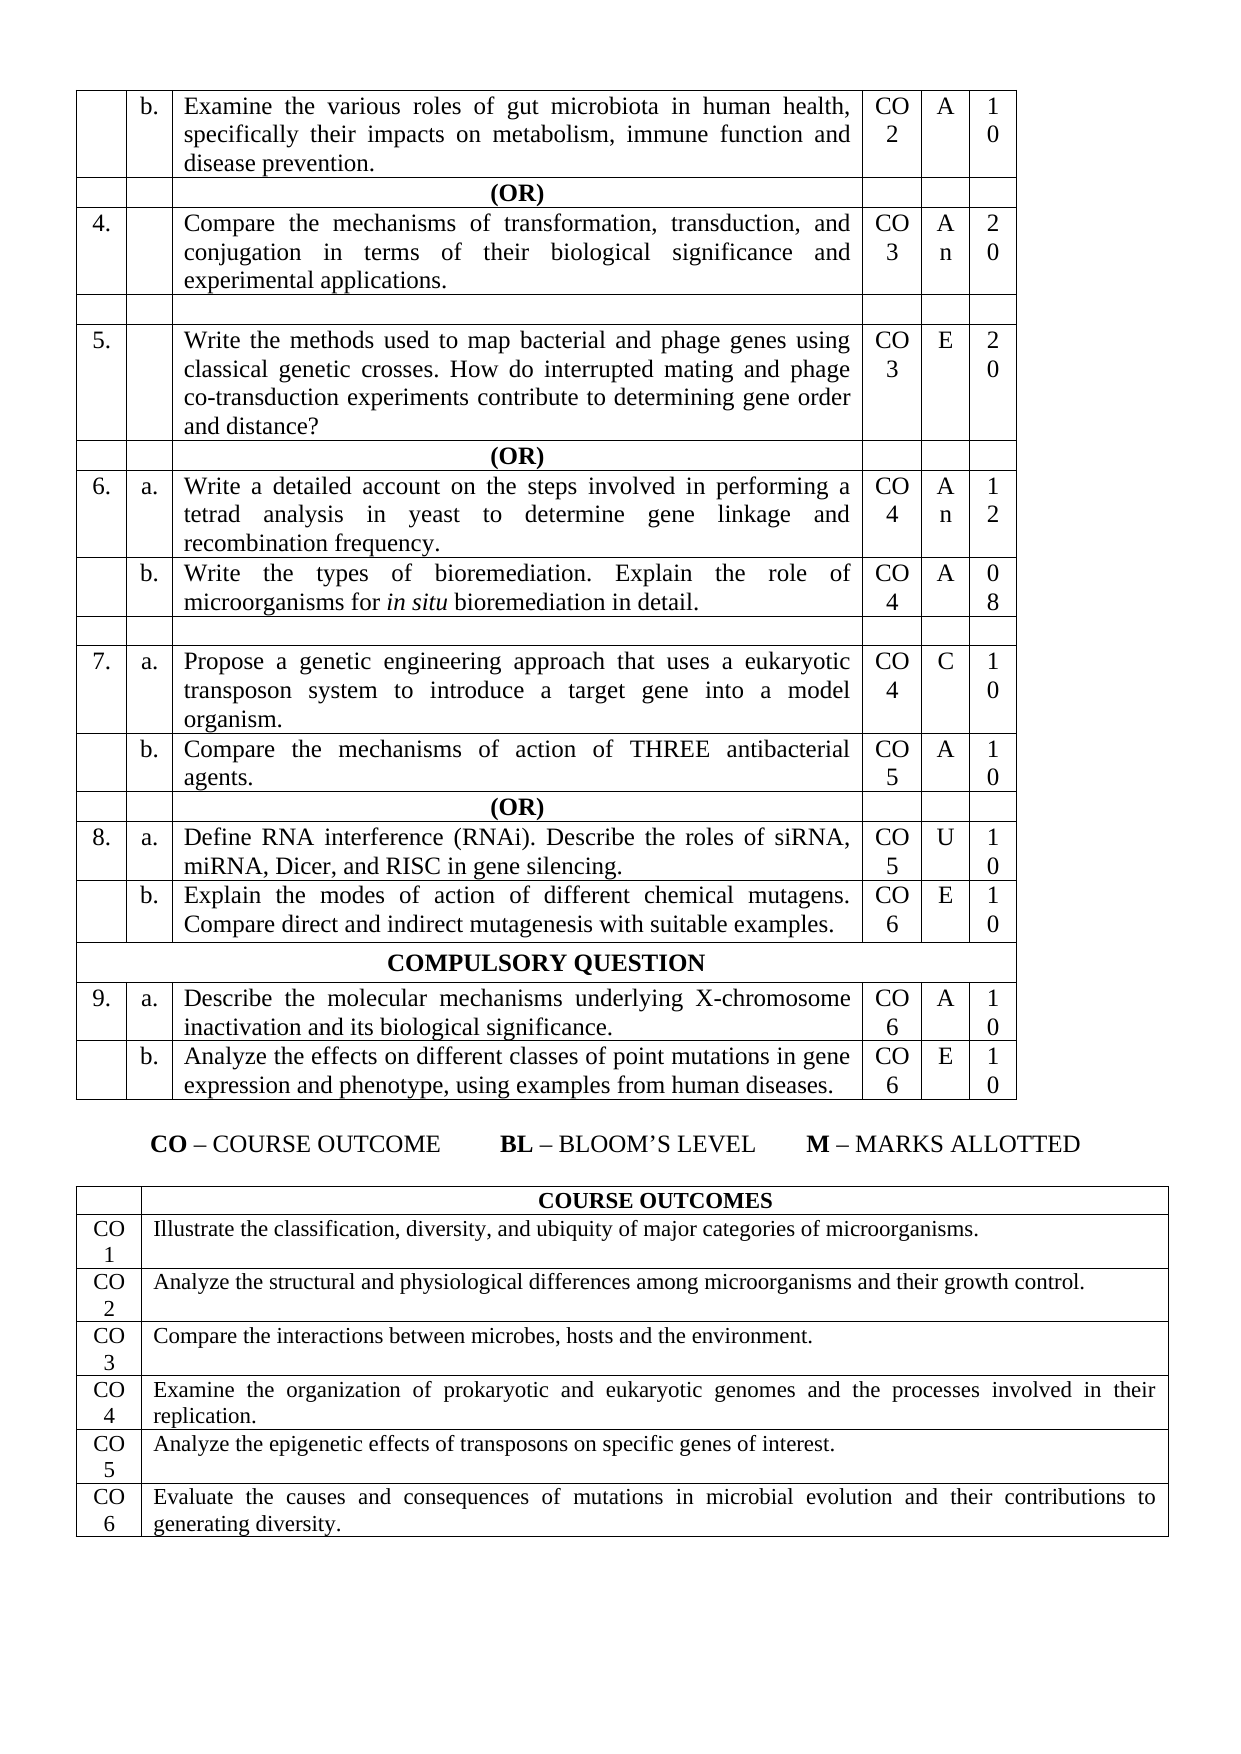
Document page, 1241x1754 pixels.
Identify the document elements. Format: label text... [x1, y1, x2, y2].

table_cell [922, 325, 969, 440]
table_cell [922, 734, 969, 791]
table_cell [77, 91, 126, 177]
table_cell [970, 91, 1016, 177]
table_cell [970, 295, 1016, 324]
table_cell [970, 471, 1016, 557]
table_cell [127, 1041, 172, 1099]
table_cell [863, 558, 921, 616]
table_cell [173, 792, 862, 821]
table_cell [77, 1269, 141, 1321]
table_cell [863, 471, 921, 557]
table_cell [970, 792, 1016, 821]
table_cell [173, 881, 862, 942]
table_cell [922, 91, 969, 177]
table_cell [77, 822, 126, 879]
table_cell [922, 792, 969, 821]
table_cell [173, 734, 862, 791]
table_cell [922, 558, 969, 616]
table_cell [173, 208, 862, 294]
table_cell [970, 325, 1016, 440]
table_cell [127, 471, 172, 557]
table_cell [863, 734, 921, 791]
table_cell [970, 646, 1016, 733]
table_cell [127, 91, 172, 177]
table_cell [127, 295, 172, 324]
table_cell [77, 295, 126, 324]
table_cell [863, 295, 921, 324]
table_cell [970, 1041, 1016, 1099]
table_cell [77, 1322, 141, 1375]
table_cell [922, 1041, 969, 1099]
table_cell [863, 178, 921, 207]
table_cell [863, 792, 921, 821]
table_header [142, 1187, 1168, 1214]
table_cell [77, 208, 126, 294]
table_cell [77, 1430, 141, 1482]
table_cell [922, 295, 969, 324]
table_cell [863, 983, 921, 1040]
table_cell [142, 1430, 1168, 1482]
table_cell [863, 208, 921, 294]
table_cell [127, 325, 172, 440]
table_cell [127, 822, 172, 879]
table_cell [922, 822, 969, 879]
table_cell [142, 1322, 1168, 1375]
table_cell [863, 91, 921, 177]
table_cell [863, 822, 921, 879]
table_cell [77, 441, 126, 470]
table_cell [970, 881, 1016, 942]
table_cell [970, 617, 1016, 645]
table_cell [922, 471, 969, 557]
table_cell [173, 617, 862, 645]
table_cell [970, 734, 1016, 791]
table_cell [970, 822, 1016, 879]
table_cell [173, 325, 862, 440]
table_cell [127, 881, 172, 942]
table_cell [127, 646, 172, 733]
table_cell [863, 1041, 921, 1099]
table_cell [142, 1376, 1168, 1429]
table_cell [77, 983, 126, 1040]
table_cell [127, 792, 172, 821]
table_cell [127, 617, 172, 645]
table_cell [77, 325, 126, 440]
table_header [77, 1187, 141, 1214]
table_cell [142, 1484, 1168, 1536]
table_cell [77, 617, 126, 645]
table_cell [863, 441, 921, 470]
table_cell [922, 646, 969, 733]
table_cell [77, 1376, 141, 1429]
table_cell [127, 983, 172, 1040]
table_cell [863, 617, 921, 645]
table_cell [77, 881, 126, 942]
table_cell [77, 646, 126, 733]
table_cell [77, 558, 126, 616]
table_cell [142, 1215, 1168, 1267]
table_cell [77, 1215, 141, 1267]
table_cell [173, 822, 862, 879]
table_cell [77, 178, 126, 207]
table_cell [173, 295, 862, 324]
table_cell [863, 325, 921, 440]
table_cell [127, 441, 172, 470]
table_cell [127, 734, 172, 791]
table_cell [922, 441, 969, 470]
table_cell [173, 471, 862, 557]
text CO – COURSE OUTCOME BL – BLOOM’S LEVEL M – MARKS ALLOTTED [150, 1129, 1090, 1157]
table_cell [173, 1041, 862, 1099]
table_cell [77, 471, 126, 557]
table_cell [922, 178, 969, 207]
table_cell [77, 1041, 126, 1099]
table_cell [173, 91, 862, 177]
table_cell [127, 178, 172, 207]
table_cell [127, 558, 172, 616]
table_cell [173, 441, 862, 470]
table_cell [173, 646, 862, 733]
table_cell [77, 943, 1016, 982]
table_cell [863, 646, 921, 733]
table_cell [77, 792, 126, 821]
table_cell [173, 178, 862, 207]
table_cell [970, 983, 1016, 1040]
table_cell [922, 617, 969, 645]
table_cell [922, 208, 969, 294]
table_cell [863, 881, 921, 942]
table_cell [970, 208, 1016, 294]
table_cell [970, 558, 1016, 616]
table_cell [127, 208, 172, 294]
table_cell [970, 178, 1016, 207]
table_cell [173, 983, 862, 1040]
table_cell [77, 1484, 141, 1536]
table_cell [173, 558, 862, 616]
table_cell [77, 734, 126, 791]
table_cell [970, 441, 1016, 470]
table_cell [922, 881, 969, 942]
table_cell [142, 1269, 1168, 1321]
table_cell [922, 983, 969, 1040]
